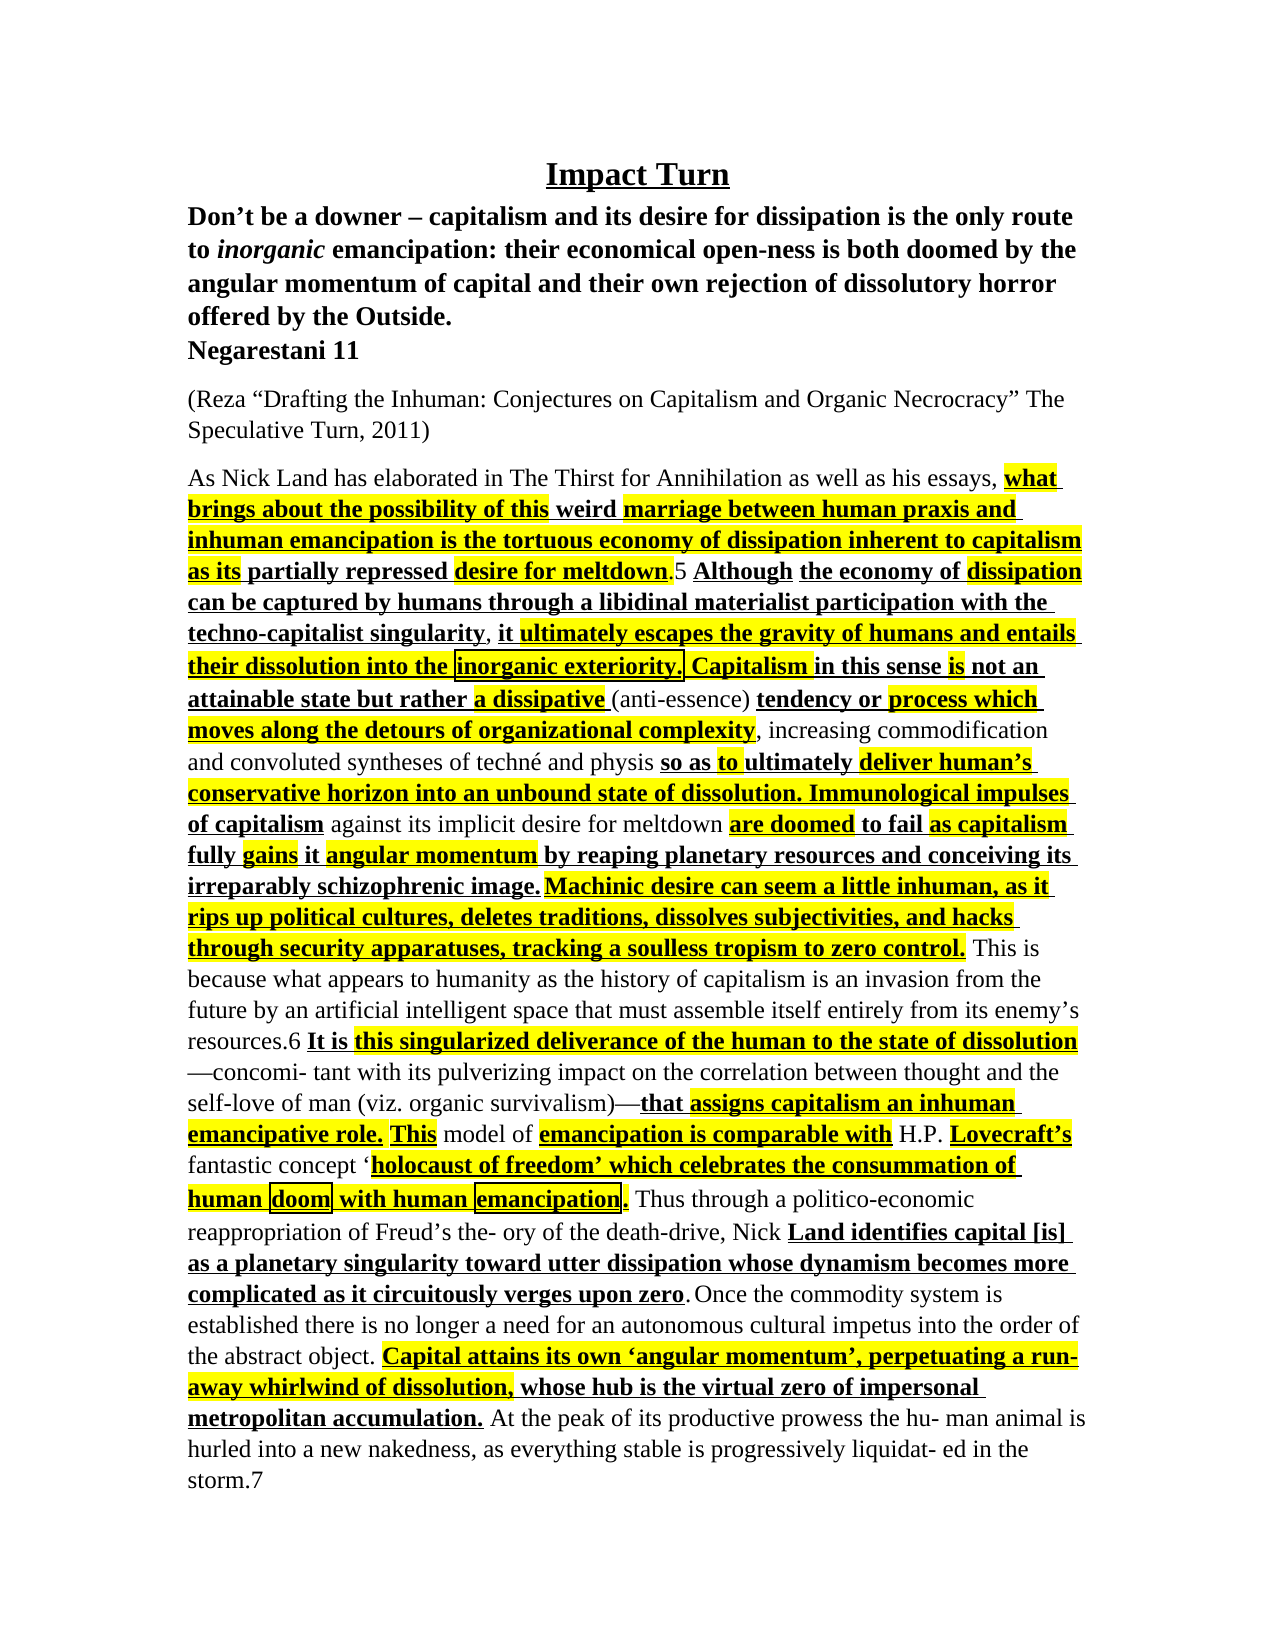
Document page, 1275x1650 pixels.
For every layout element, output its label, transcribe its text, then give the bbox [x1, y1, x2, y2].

subtitle Impact Turn [187, 154, 1087, 192]
text Negarestani 11 [187, 334, 1087, 365]
subtitle Don’t be a downer – capitalism and its desire for dissipation is the only route to inorganic emancipation: their economical open-ness is both doomed by the angular momentum of capital and their own rejection of dissolutory horror offered by the Outside. [187, 200, 1087, 331]
text As Nick Land has elaborated in The Thirst for Annihilation as well as his essays, what brings about the possibility of this weird marriage between human praxis and inhuman emancipation is the tortuous economy of dissipation inherent to capitalism as its partially repressed desire for meltdown.5 Although the economy of dissipation can be captured by humans through a libidinal materialist participation with the techno-capitalist singularity, it ultimately escapes the gravity of humans and entails their dissolution into the inorganic exteriority. Capitalism in this sense is not an attainable state but rather a dissipative (anti-essence) tendency or process which moves along the detours of organizational complexity, increasing commodification and convoluted syntheses of techné and physis so as to ultimately deliver human’s conservative horizon into an unbound state of dissolution. Immunological impulses of capitalism against its implicit desire for meltdown are doomed to fail as capitalism fully gains it angular momentum by reaping planetary resources and conceiving its irreparably schizophrenic image. Machinic desire can seem a little inhuman, as it rips up political cultures, deletes traditions, dissolves subjectivities, and hacks through security apparatuses, tracking a soulless tropism to zero control. This is because what appears to humanity as the history of capitalism is an invasion from the future by an artificial intelligent space that must assemble itself entirely from its enemy’s resources.6 It is this singularized deliverance of the human to the state of dissolution—concomi- tant with its pulverizing impact on the correlation between thought and the self-love of man (viz. organic survivalism)—that assigns capitalism an inhuman emancipative role. This model of emancipation is comparable with H.P. Lovecraft’s fantastic concept ‘holocaust of freedom’ which celebrates the consummation of human doom with human emancipation. Thus through a politico-economic reappropriation of Freud’s the- ory of the death-drive, Nick Land identifies capital [is] as a planetary singularity toward utter dissipation whose dynamism becomes more complicated as it circuitously verges upon zero. Once the commodity system is established there is no longer a need for an autonomous cultural impetus into the order of the abstract object. Capital attains its own ‘angular momentum’, perpetuating a run-away whirlwind of dissolution, whose hub is the virtual zero of impersonal metropolitan accumulation. At the peak of its productive prowess the hu- man animal is hurled into a new nakedness, as everything stable is progressively liquidat- ed in the storm.7 [187, 463, 1087, 1494]
text (Reza “Drafting the Inhuman: Conjectures on Capitalism and Organic Necrocracy” The Speculative Turn, 2011) [187, 384, 1087, 444]
